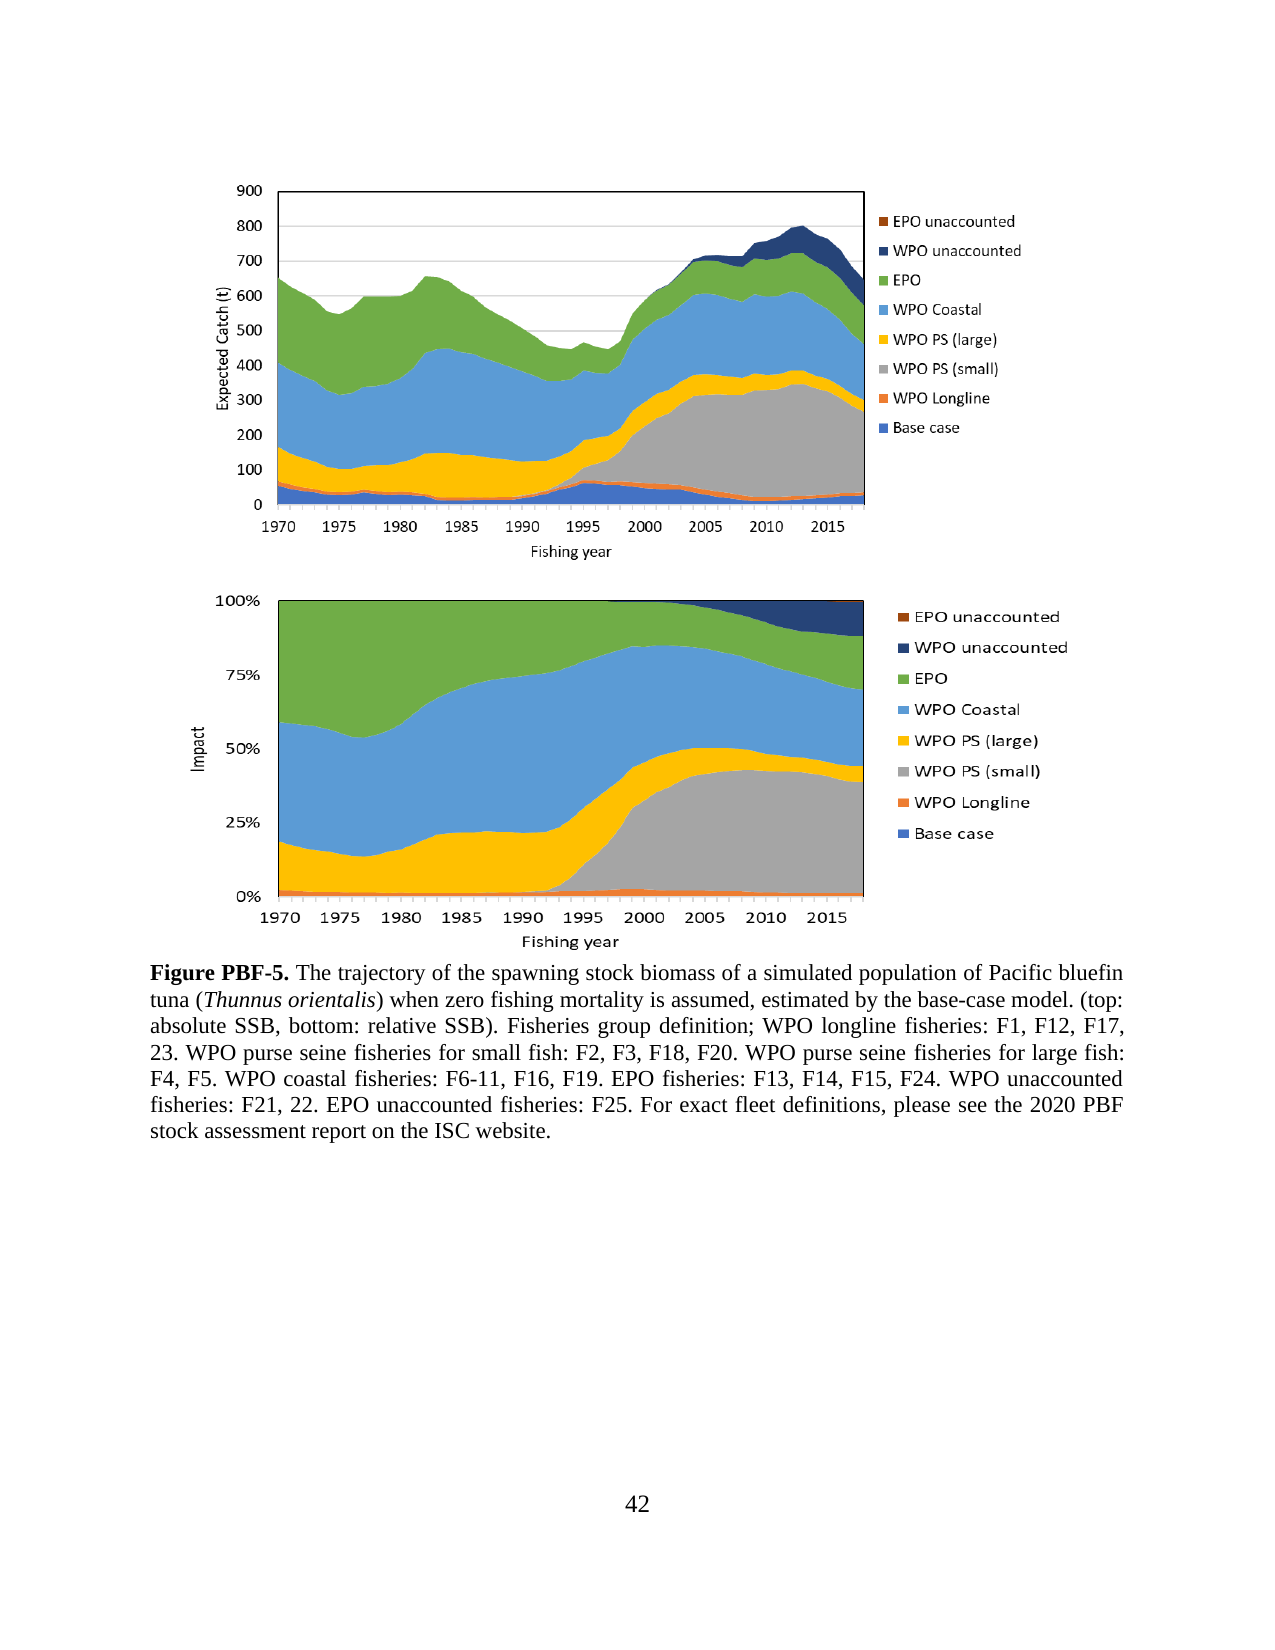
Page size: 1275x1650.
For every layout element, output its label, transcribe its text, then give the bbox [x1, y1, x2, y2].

picture [191, 173, 1040, 580]
picture [187, 583, 1090, 960]
